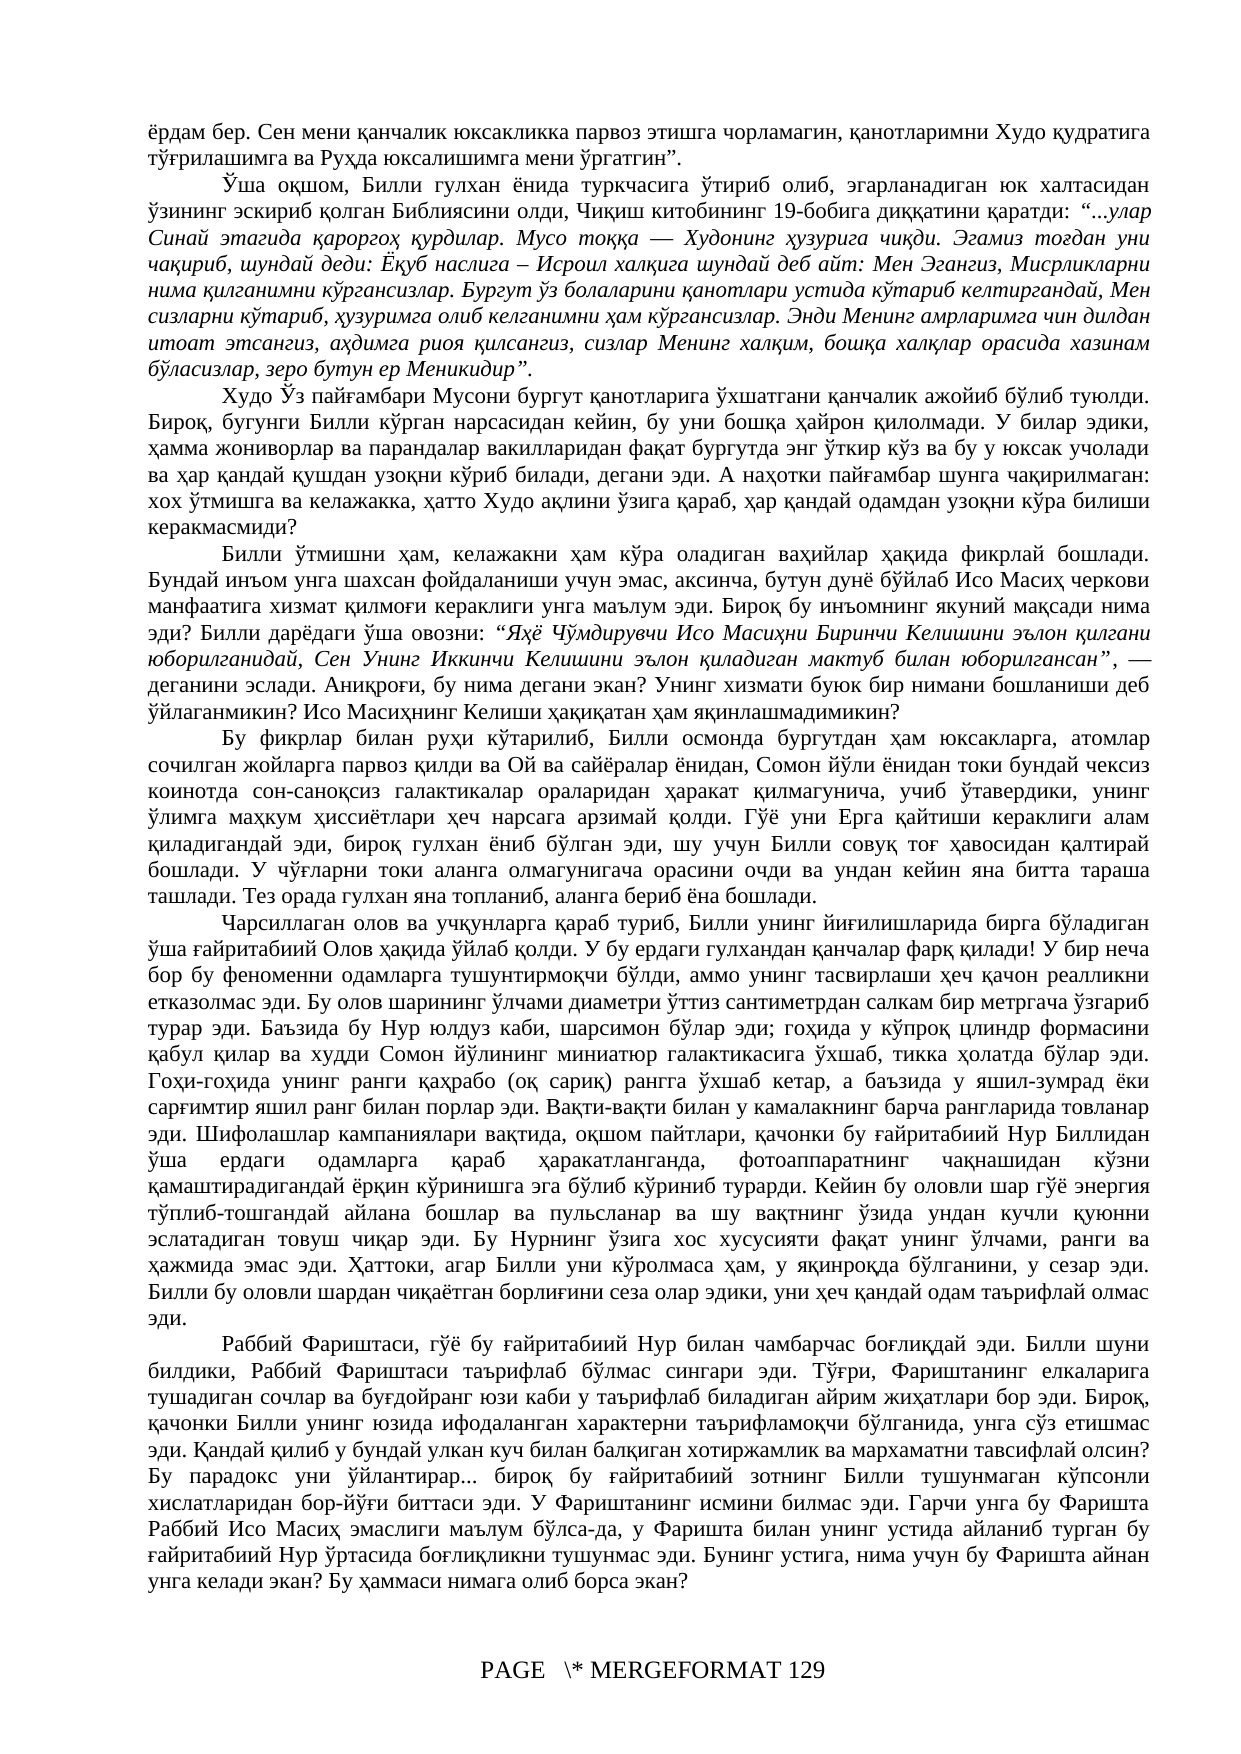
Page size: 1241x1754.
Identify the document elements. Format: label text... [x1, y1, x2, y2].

text Бу фикрлар билан руҳи кўтарилиб, Билли осмонда бургутдан ҳам юксакларга, атомлар сочилган жойларга парвоз қилди ва Ой ва сайёралар ёнидан, Сомон йўли ёнидан токи бундай чексиз коинотда сон-саноқсиз галактикалар ораларидан ҳаракат қилмагунича, учиб ўтавердики, унинг ўлимга маҳкум ҳиссиётлари ҳеч нарсага арзимай қолди. Гўё уни Ерга қайтиши кераклиги алам қиладигандай эди, бироқ гулхан ёниб бўлган эди, шу учун Билли совуқ тоғ ҳавосидан қалтирай бошлади. У чўғларни токи аланга олмагунигача орасини очди ва ундан кейин яна битта тараша ташлади. Тез орада гулхан яна топланиб, аланга бериб ёна бошлади. [148, 724, 1152, 909]
text Худо Ўз пайғамбари Мусони бургут қанотларига ўхшатгани қанчалик ажойиб бўлиб туюлди. Бироқ, бугунги Билли кўрган нарсасидан кейин, бу уни бошқа ҳайрон қилолмади. У билар эдики, ҳамма жониворлар ва парандалар вакилларидан фақат бургутда энг ўткир кўз ва бу у юксак учолади ва ҳар қандай қушдан узоқни кўриб билади, дегани эди. А наҳотки пайғамбар шунга чақирилмаган: хох ўтмишга ва келажакка, ҳатто Худо ақлини ўзига қараб, ҳар қандай одамдан узоқни кўра билиши керакмасмиди? [148, 382, 1152, 540]
text Раббий Фариштаси, гўё бу ғайритабиий Нур билан чамбарчас боғлиқдай эди. Билли шуни билдики, Раббий Фариштаси таърифлаб бўлмас сингари эди. Тўғри, Фариштанинг елкаларига тушадиган сочлар ва буғдойранг юзи каби у таърифлаб биладиган айрим жиҳатлари бор эди. Бироқ, қачонки Билли унинг юзида ифодаланган характерни таърифламоқчи бўлганида, унга сўз етишмас эди. Қандай қилиб у бундай улкан куч билан балқиган хотиржамлик ва мархаматни тавсифлай олсин? Бу парадокс уни ўйлантирар... бироқ бу ғайритабиий зотнинг Билли тушунмаган кўпсонли хислатларидан бор-йўғи биттаси эди. У Фариштанинг исмини билмас эди. Гарчи унга бу Фаришта Раббий Исо Масиҳ эмаслиги маълум бўлса-да, у Фаришта билан унинг устида айланиб турган бу ғайритабиий Нур ўртасида боғлиқликни тушунмас эди. Бунинг устига, нима учун бу Фаришта айнан унга келади экан? Бу ҳаммаси нимага олиб борса экан? [148, 1330, 1152, 1594]
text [148, 118, 1152, 171]
text Ўша оқшом, Билли гулхан ёнида туркчасига ўтириб олиб, эгарланадиган юк халтасидан ўзининг эскириб қолган Библиясини олди, Чиқиш китобининг 19-бобига диққатини қаратди: “...улар Синай этагида қароргоҳ қурдилар. Мусо тоққа ― Худонинг ҳузурига чиқди. Эгамиз тоғдан уни чақириб, шундай деди: Ёқуб наслига – Исроил халқига шундай деб айт: Мен Эгангиз, Мисрликларни нима қилганимни кўргансизлар. Бургут ўз болаларини қанотлари устида кўтариб келтиргандай, Мен сизларни кўтариб, ҳузуримга олиб келганимни ҳам кўргансизлар. Энди Менинг амрларимга чин дилдан итоат этсангиз, аҳдимга риоя қилсангиз, сизлар Менинг халқим, бошқа халқлар орасида хазинам бўласизлар, зеро бутун ер Меникидир”. [148, 171, 1152, 382]
text Билли ўтмишни ҳам, келажакни ҳам кўра оладиган ваҳийлар ҳақида фикрлай бошлади. Бундай инъом унга шахсан фойдаланиши учун эмас, аксинча, бутун дунё бўйлаб Исо Масиҳ черкови манфаатига хизмат қилмоғи кераклиги унга маълум эди. Бироқ бу инъомнинг якуний мақсади нима эди? Билли дарёдаги ўша овозни: “Яҳё Чўмдирувчи Исо Масиҳни Биринчи Келишини эълон қилгани юборилганидай, Сен Унинг Иккинчи Келишини эълон қиладиган мактуб билан юборилгансан”, ― деганини эслади. Аниқроғи, бу нима дегани экан? Унинг хизмати буюк бир нимани бошланиши деб ўйлаганмикин? Исо Масиҳнинг Келиши ҳақиқатан ҳам яқинлашмадимикин? [148, 540, 1152, 724]
text Чарсиллаган олов ва учқунларга қараб туриб, Билли унинг йиғилишларида бирга бўладиган ўша ғайритабиий Олов ҳақида ўйлаб қолди. У бу ердаги гулхандан қанчалар фарқ қилади! У бир неча бор бу феноменни одамларга тушунтирмоқчи бўлди, аммо унинг тасвирлаши ҳеч қачон реалликни етказолмас эди. Бу олов шарининг ўлчами диаметри ўттиз сантиметрдан салкам бир метргача ўзгариб турар эди. Баъзида бу Нур юлдуз каби, шарсимон бўлар эди; гоҳида у кўпроқ цлиндр формасини қабул қилар ва худди Сомон йўлининг миниатюр галактикасига ўхшаб, тикка ҳолатда бўлар эди. Гоҳи-гоҳида унинг ранги қаҳрабо (оқ сариқ) рангга ўхшаб кетар, а баъзида у яшил-зумрад ёки сарғимтир яшил ранг билан порлар эди. Вақти-вақти билан у камалакнинг барча рангларида товланар эди. Шифолашлар кампаниялари вақтида, оқшом пайтлари, қачонки бу ғайритабиий Нур Биллидан ўша ердаги одамларга қараб ҳаракатланганда, фотоаппаратнинг чақнашидан кўзни қамаштирадигандай ёрқин кўринишга эга бўлиб кўриниб турарди. Кейин бу оловли шар гўё энергия тўплиб-тошгандай айлана бошлар ва пульсланар ва шу вақтнинг ўзида ундан кучли қуюнни эслатадиган товуш чиқар эди. Бу Нурнинг ўзига хос хусусияти фақат унинг ўлчами, ранги ва ҳажмида эмас эди. Ҳаттоки, агар Билли уни кўролмаса ҳам, у яқинроқда бўлганини, у сезар эди. Билли бу оловли шардан чиқаётган борлиғини сеза олар эдики, уни ҳеч қандай одам таърифлай олмас эди. [148, 909, 1152, 1330]
